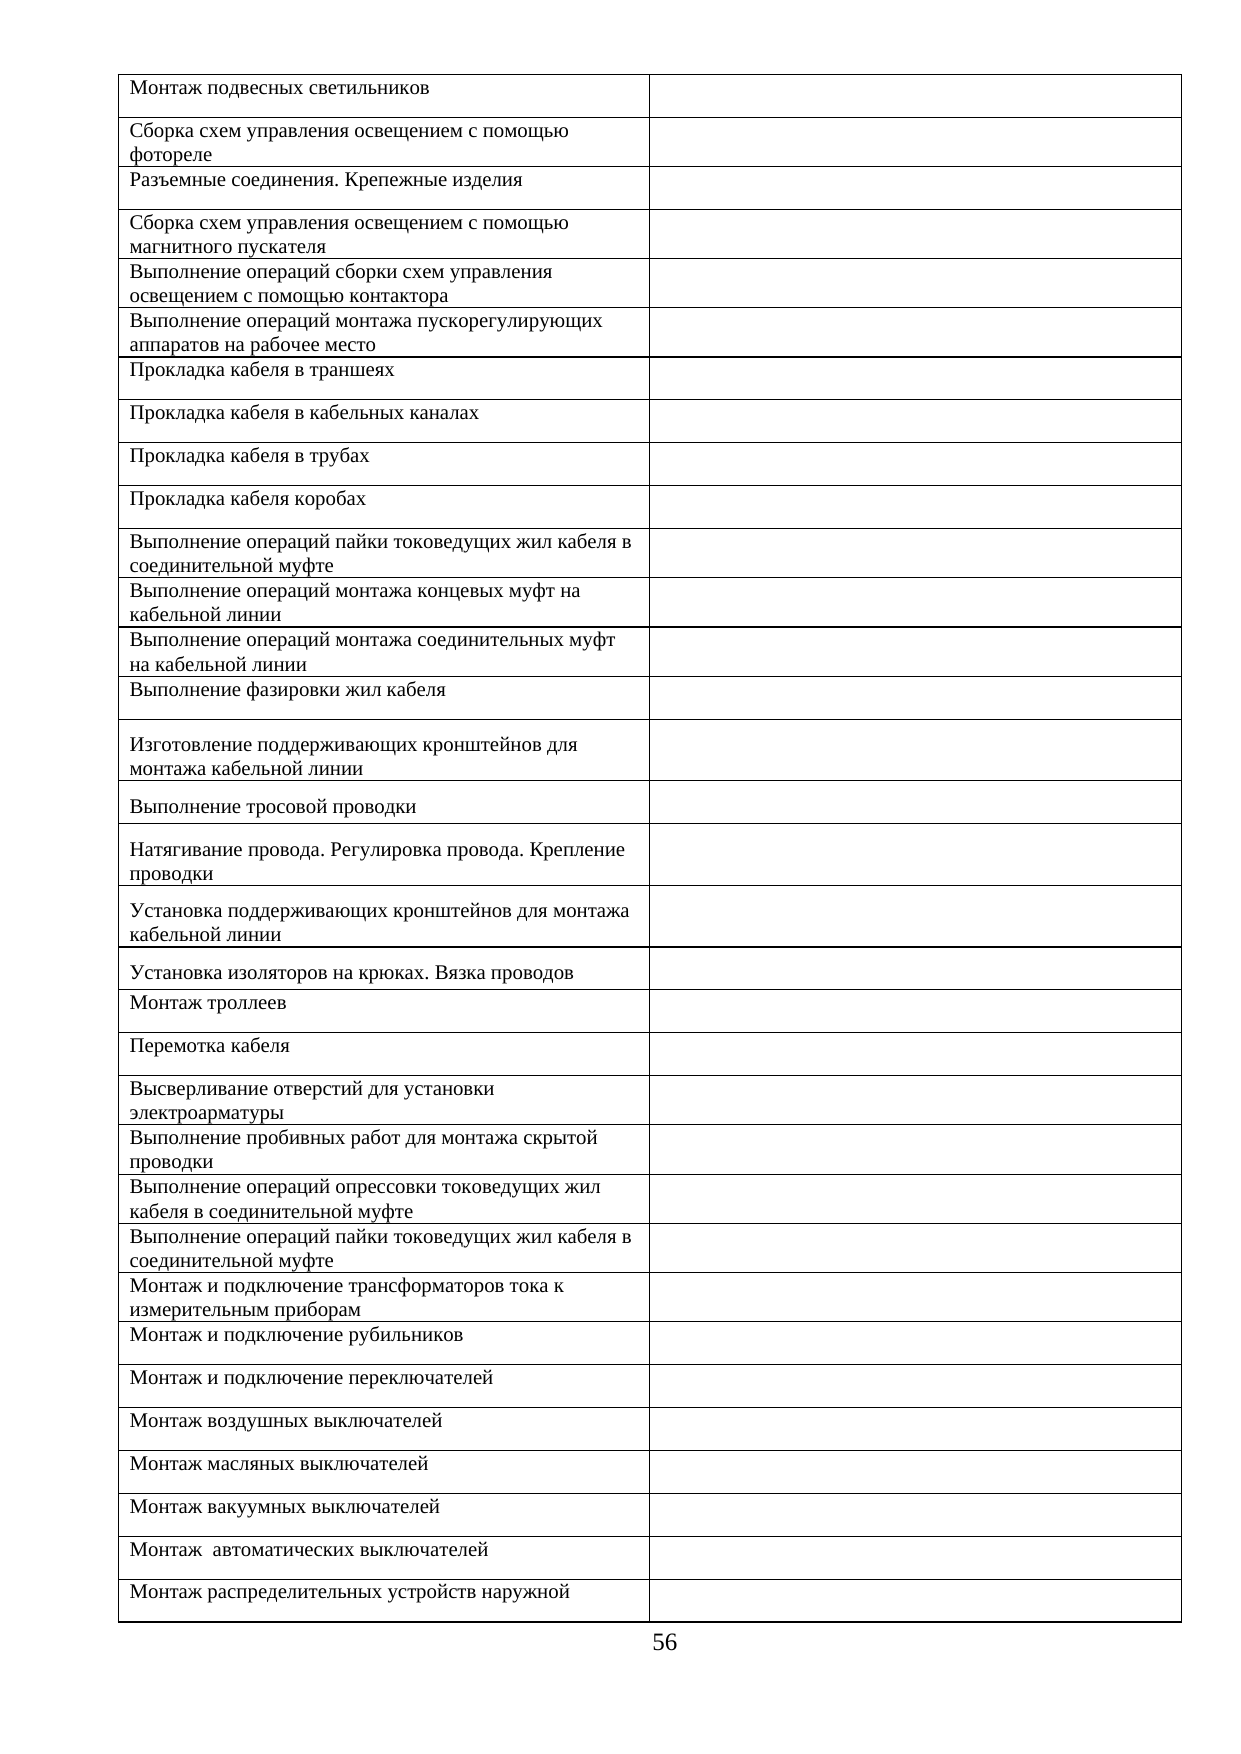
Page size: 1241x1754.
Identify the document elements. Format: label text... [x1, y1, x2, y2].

table_cell Разъемные соединения. Крепежные изделия [119, 167, 649, 209]
table_cell Установка изоляторов на крюках. Вязка проводов [119, 948, 649, 989]
table_cell Высверливание отверстий для установки электроарматуры [119, 1076, 649, 1124]
table_cell Монтаж автоматических выключателей [119, 1537, 649, 1578]
table_cell Выполнение операций монтажа соединительных муфт на кабельной линии [119, 628, 649, 676]
table_cell [650, 948, 1181, 989]
table_cell [650, 1408, 1181, 1450]
table_cell [650, 358, 1181, 399]
table_cell [650, 1322, 1181, 1364]
table_cell [650, 443, 1181, 485]
table_cell Прокладка кабеля в кабельных каналах [119, 400, 649, 442]
table_cell Выполнение тросовой проводки [119, 781, 649, 823]
table_cell Монтаж и подключение рубильников [119, 1322, 649, 1364]
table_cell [119, 1580, 649, 1621]
table_cell [650, 781, 1181, 823]
table_cell [650, 529, 1181, 577]
table_cell [650, 628, 1181, 676]
table_cell [650, 486, 1181, 528]
table_cell [650, 1451, 1181, 1493]
table_cell [650, 990, 1181, 1032]
table_cell [650, 259, 1181, 307]
table_cell [650, 210, 1181, 258]
table_cell Монтаж подвесных светильников [119, 75, 649, 117]
table_cell [650, 1365, 1181, 1407]
table_cell [650, 677, 1181, 718]
table_cell Выполнение пробивных работ для монтажа скрытой проводки [119, 1125, 649, 1173]
table_cell Монтаж троллеев [119, 990, 649, 1032]
table_cell [650, 1175, 1181, 1223]
table_cell [650, 1125, 1181, 1173]
table_cell [650, 1033, 1181, 1075]
table_cell Монтаж и подключение переключателей [119, 1365, 649, 1407]
table_cell Изготовление поддерживающих кронштейнов для монтажа кабельной линии [119, 720, 649, 780]
table_cell [650, 118, 1181, 166]
table_cell Монтаж масляных выключателей [119, 1451, 649, 1493]
table_cell [650, 886, 1181, 946]
table_cell Выполнение фазировки жил кабеля [119, 677, 649, 718]
table_cell Сборка схем управления освещением с помощью фотореле [119, 118, 649, 166]
table_cell [650, 75, 1181, 117]
table_cell Установка поддерживающих кронштейнов для монтажа кабельной линии [119, 886, 649, 946]
table_cell Выполнение операций монтажа пускорегулирующих аппаратов на рабочее место [119, 308, 649, 356]
table_cell Выполнение операций пайки токоведущих жил кабеля в соединительной муфте [119, 1224, 649, 1272]
table_cell Сборка схем управления освещением с помощью магнитного пускателя [119, 210, 649, 258]
table_cell [650, 720, 1181, 780]
table_cell Прокладка кабеля коробах [119, 486, 649, 528]
table_cell [650, 1537, 1181, 1578]
table_cell Перемотка кабеля [119, 1033, 649, 1075]
table_cell [650, 167, 1181, 209]
table_cell [650, 308, 1181, 356]
table_cell [650, 1273, 1181, 1321]
table_cell Выполнение операций пайки токоведущих жил кабеля в соединительной муфте [119, 529, 649, 577]
table_cell Выполнение операций сборки схем управления освещением с помощью контактора [119, 259, 649, 307]
table_cell Прокладка кабеля в трубах [119, 443, 649, 485]
table_cell [650, 1224, 1181, 1272]
table_cell Выполнение операций монтажа концевых муфт на кабельной линии [119, 578, 649, 626]
table_cell [650, 1580, 1181, 1621]
table_cell Монтаж вакуумных выключателей [119, 1494, 649, 1536]
table_cell [650, 1076, 1181, 1124]
table_cell Монтаж и подключение трансформаторов тока к измерительным приборам [119, 1273, 649, 1321]
table_cell Прокладка кабеля в траншеях [119, 358, 649, 399]
table_cell Монтаж воздушных выключателей [119, 1408, 649, 1450]
table_cell Натягивание провода. Регулировка провода. Крепление проводки [119, 824, 649, 885]
table_cell [650, 824, 1181, 885]
table_cell Выполнение операций опрессовки токоведущих жил кабеля в соединительной муфте [119, 1175, 649, 1223]
table_cell [650, 400, 1181, 442]
table_cell [650, 578, 1181, 626]
table_cell [650, 1494, 1181, 1536]
